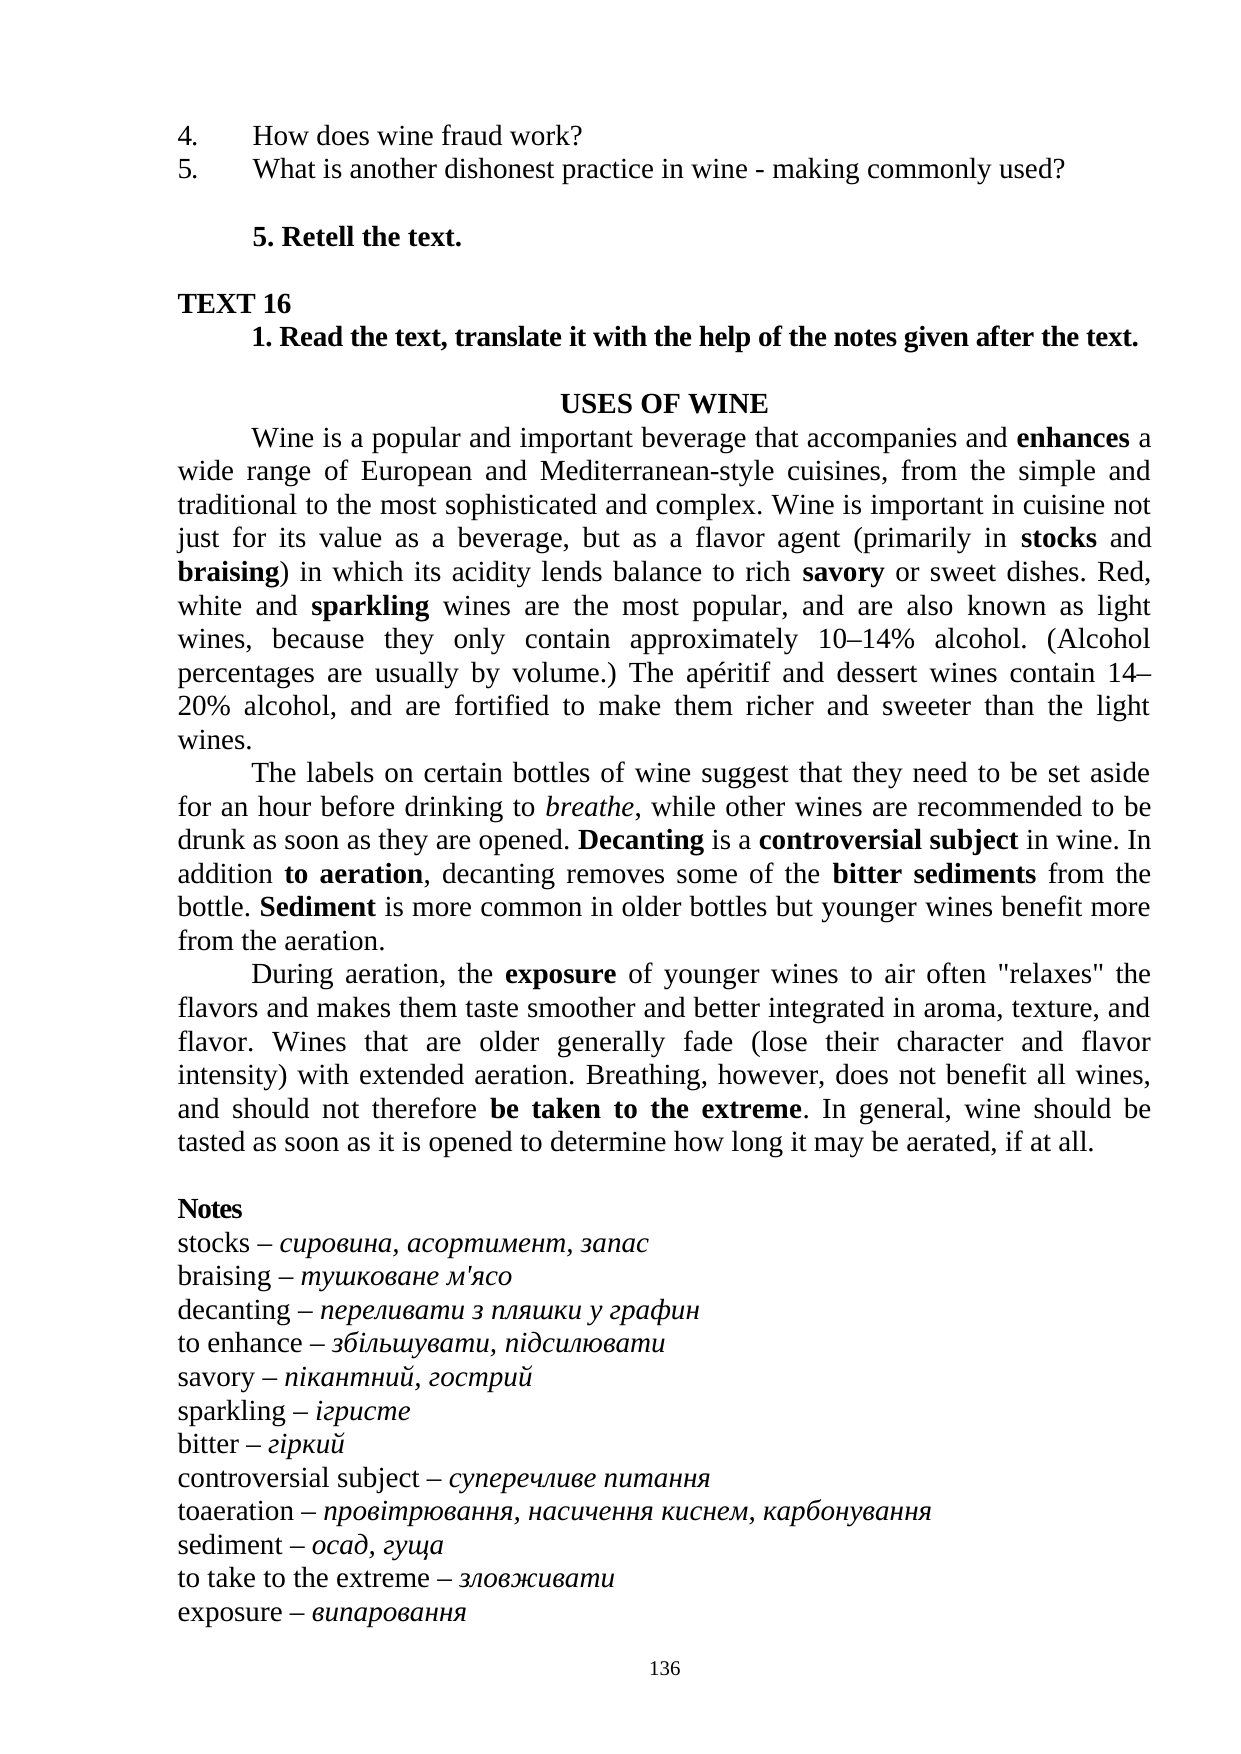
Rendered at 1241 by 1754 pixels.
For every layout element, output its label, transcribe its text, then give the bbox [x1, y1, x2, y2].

text 5. Retell the text. [252, 219, 1152, 252]
text Notes [177, 1191, 1149, 1225]
list What is another dishonest practice in wine - making commonly used? [177, 152, 1152, 185]
list How does wine fraud work? [177, 118, 1152, 152]
text Wine is a popular and important beverage that accompanies and enhances a wide range of European and Mediterranean-style cuisines, from the simple and traditional to the most sophisticated and complex. Wine is important in cuisine not just for its value as a beverage, but as a flavor agent (primarily in stocks and braising) in which its acidity lends balance to rich savory or sweet dishes. Red, white and sparkling wines are the most popular, and are also known as light wines, because they only contain approximately 10–14% alcohol. (Alcohol percentages are usually by volume.) The apéritif and dessert wines contain 14–20% alcohol, and are fortified to make them richer and sweeter than the light wines. [177, 420, 1152, 755]
text The labels on certain bottles of wine suggest that they need to be set aside for an hour before drinking to breathe, while other wines are recommended to be drunk as soon as they are opened. Decanting is a controversial subject in wine. In addition to aeration, decanting removes some of the bitter sediments from the bottle. Sediment is more common in older bottles but younger wines benefit more from the aeration. [177, 755, 1152, 957]
text TEXT 16 [177, 286, 1152, 319]
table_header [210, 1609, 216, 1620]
subtitle USES OF WINE [177, 386, 1152, 420]
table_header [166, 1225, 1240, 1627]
text 1. Read the text, translate it with the help of the notes given after the text. [207, 319, 1152, 353]
text During aeration, the exposure of younger wines to air often "relaxes" the flavors and makes them taste smoother and better integrated in aroma, texture, and flavor. Wines that are older generally fade (lose their character and flavor intensity) with extended aeration. Breathing, however, does not benefit all wines, and should not therefore be taken to the extreme. In general, wine should be tasted as soon as it is opened to determine how long it may be aerated, if at all. [177, 957, 1152, 1158]
